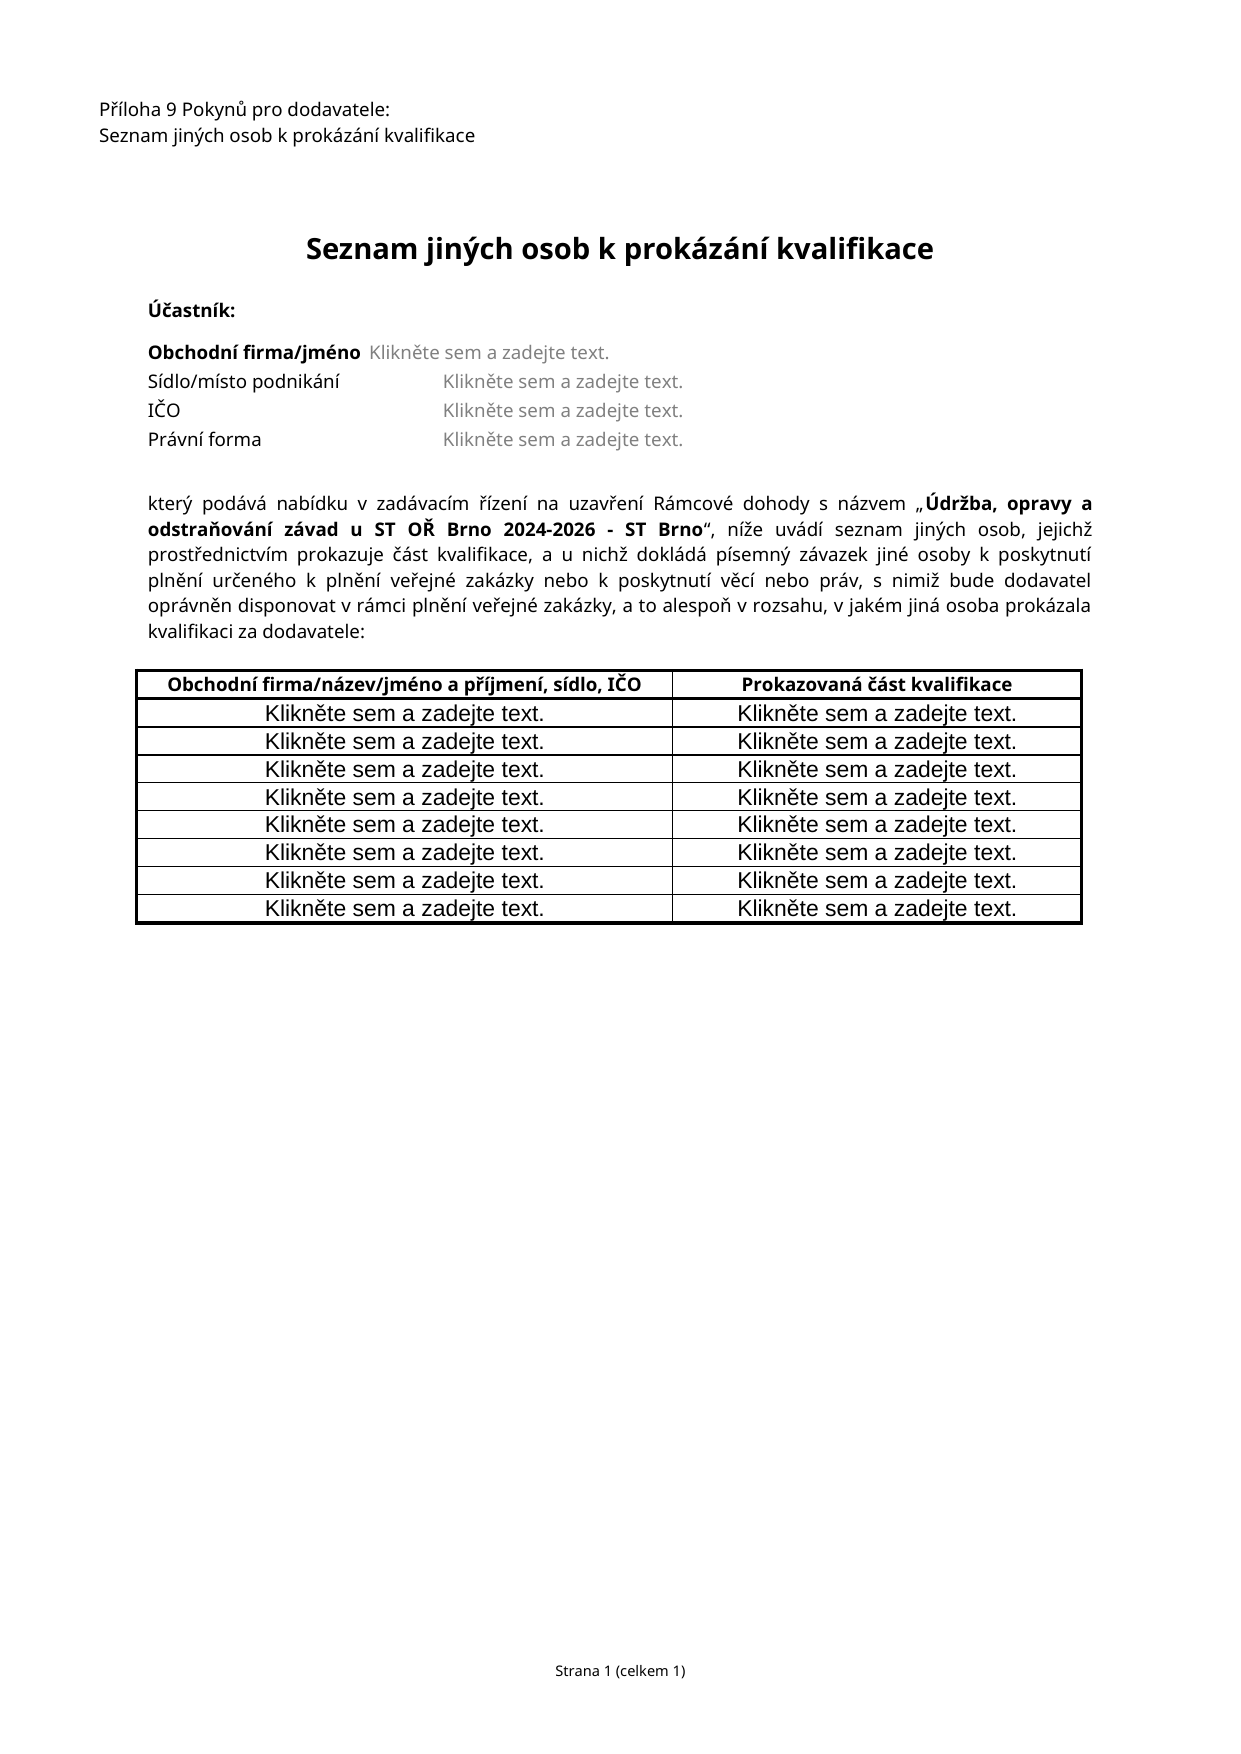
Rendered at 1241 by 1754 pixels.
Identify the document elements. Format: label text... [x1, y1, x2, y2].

text Sídlo/místo podnikání [148, 365, 1093, 394]
text Obchodní firma/jméno [148, 336, 1093, 365]
text Právní forma [148, 423, 1093, 452]
table_header Obchodní firma/název/jméno a příjmení, sídlo, IČO [138, 672, 672, 697]
table_header Prokazovaná část kvalifikace [673, 672, 1080, 697]
title Seznam jiných osob k prokázání kvalifikace [148, 228, 1093, 268]
text IČO [148, 394, 1093, 423]
text Účastník: [148, 293, 1093, 324]
text který podává nabídku v zadávacím řízení na uzavření Rámcové dohody s názvem „Údržba, opravy a odstraňování závad u ST OŘ Brno 2024-2026 - ST Brno“, níže uvádí seznam jiných osob, jejichž prostřednictvím prokazuje část kvalifikace, a u nichž dokládá písemný závazek jiné osoby k poskytnutí plnění určeného k plnění veřejné zakázky nebo k poskytnutí věcí nebo práv, s nimiž bude dodavatel oprávněn disponovat v rámci plnění veřejné zakázky, a to alespoň v rozsahu, v jakém jiná osoba prokázala kvalifikaci za dodavatele: [148, 490, 1093, 643]
